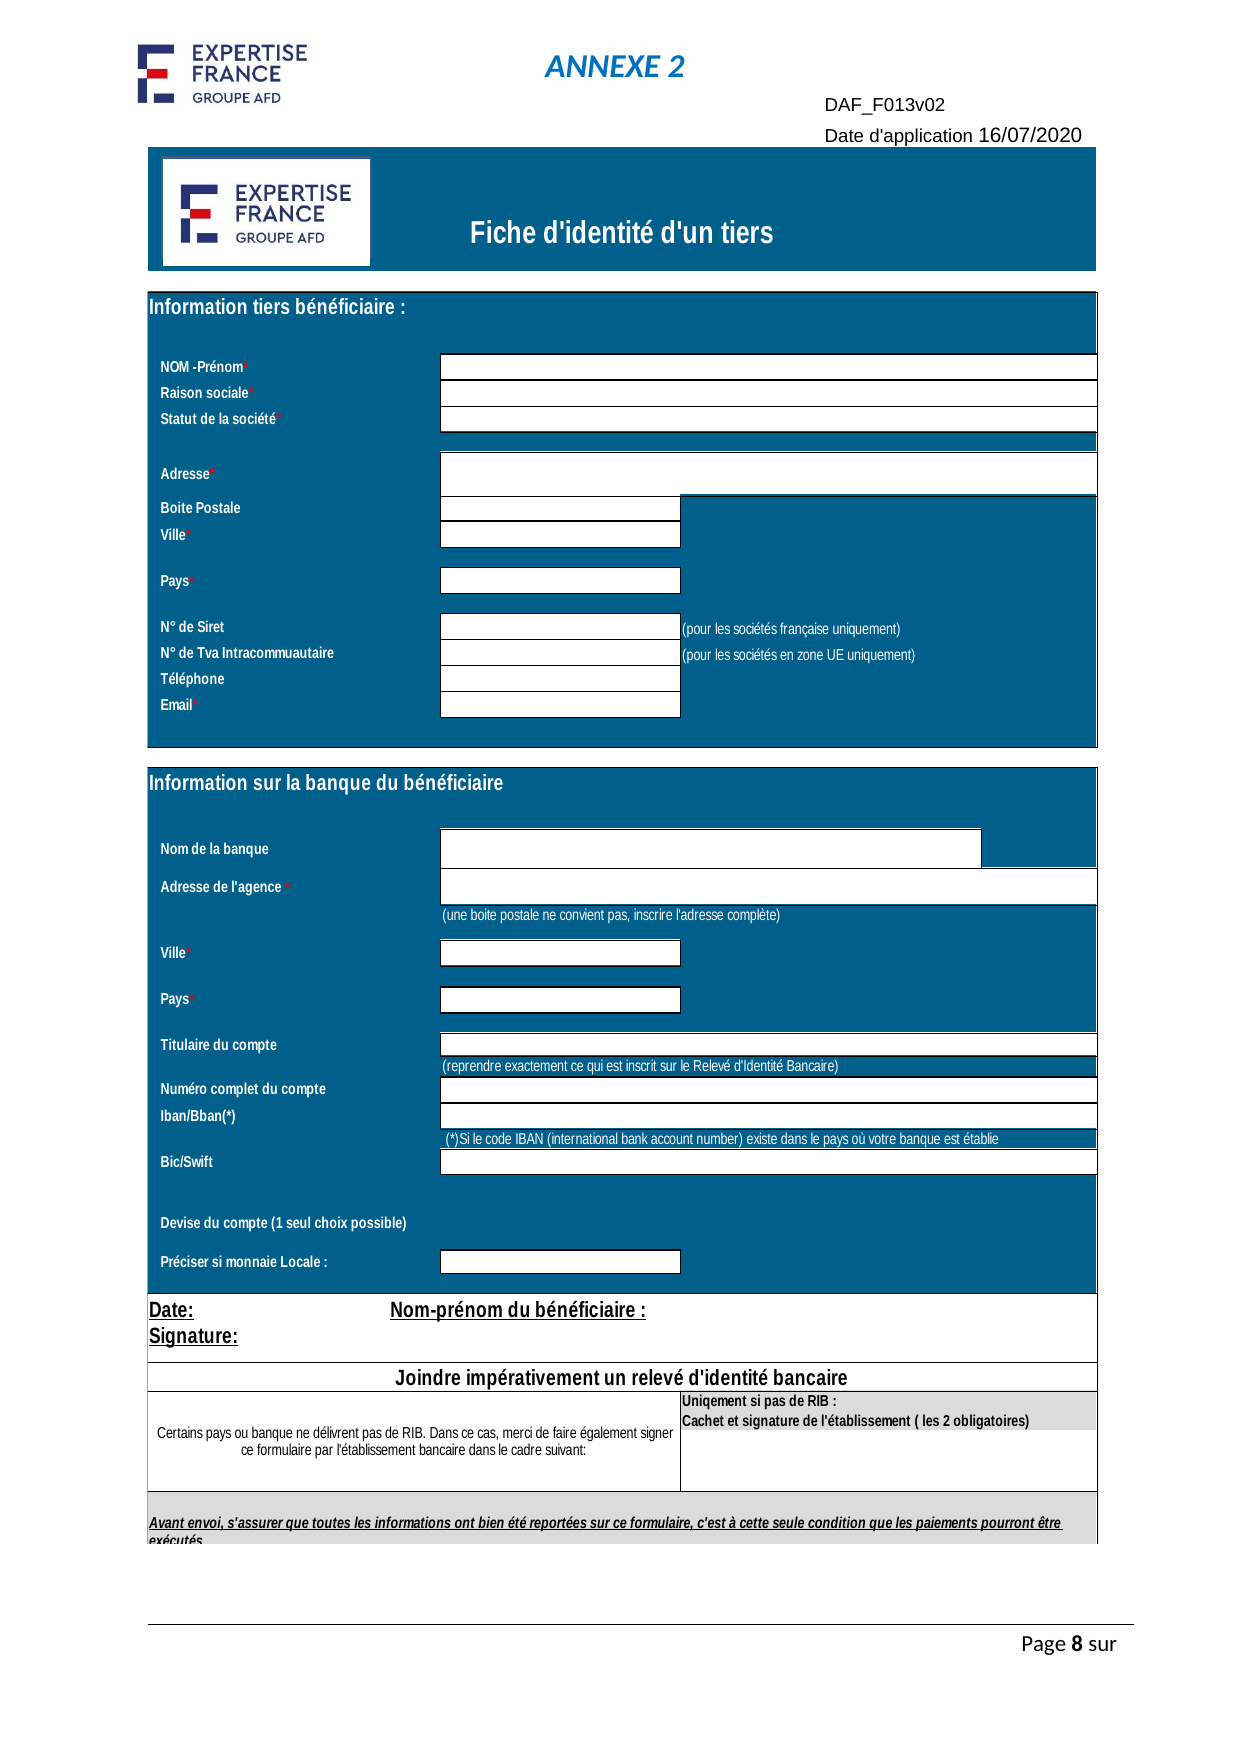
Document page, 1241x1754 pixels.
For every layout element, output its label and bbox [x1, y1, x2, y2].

picture [120, 19, 327, 126]
picture [163, 159, 370, 265]
